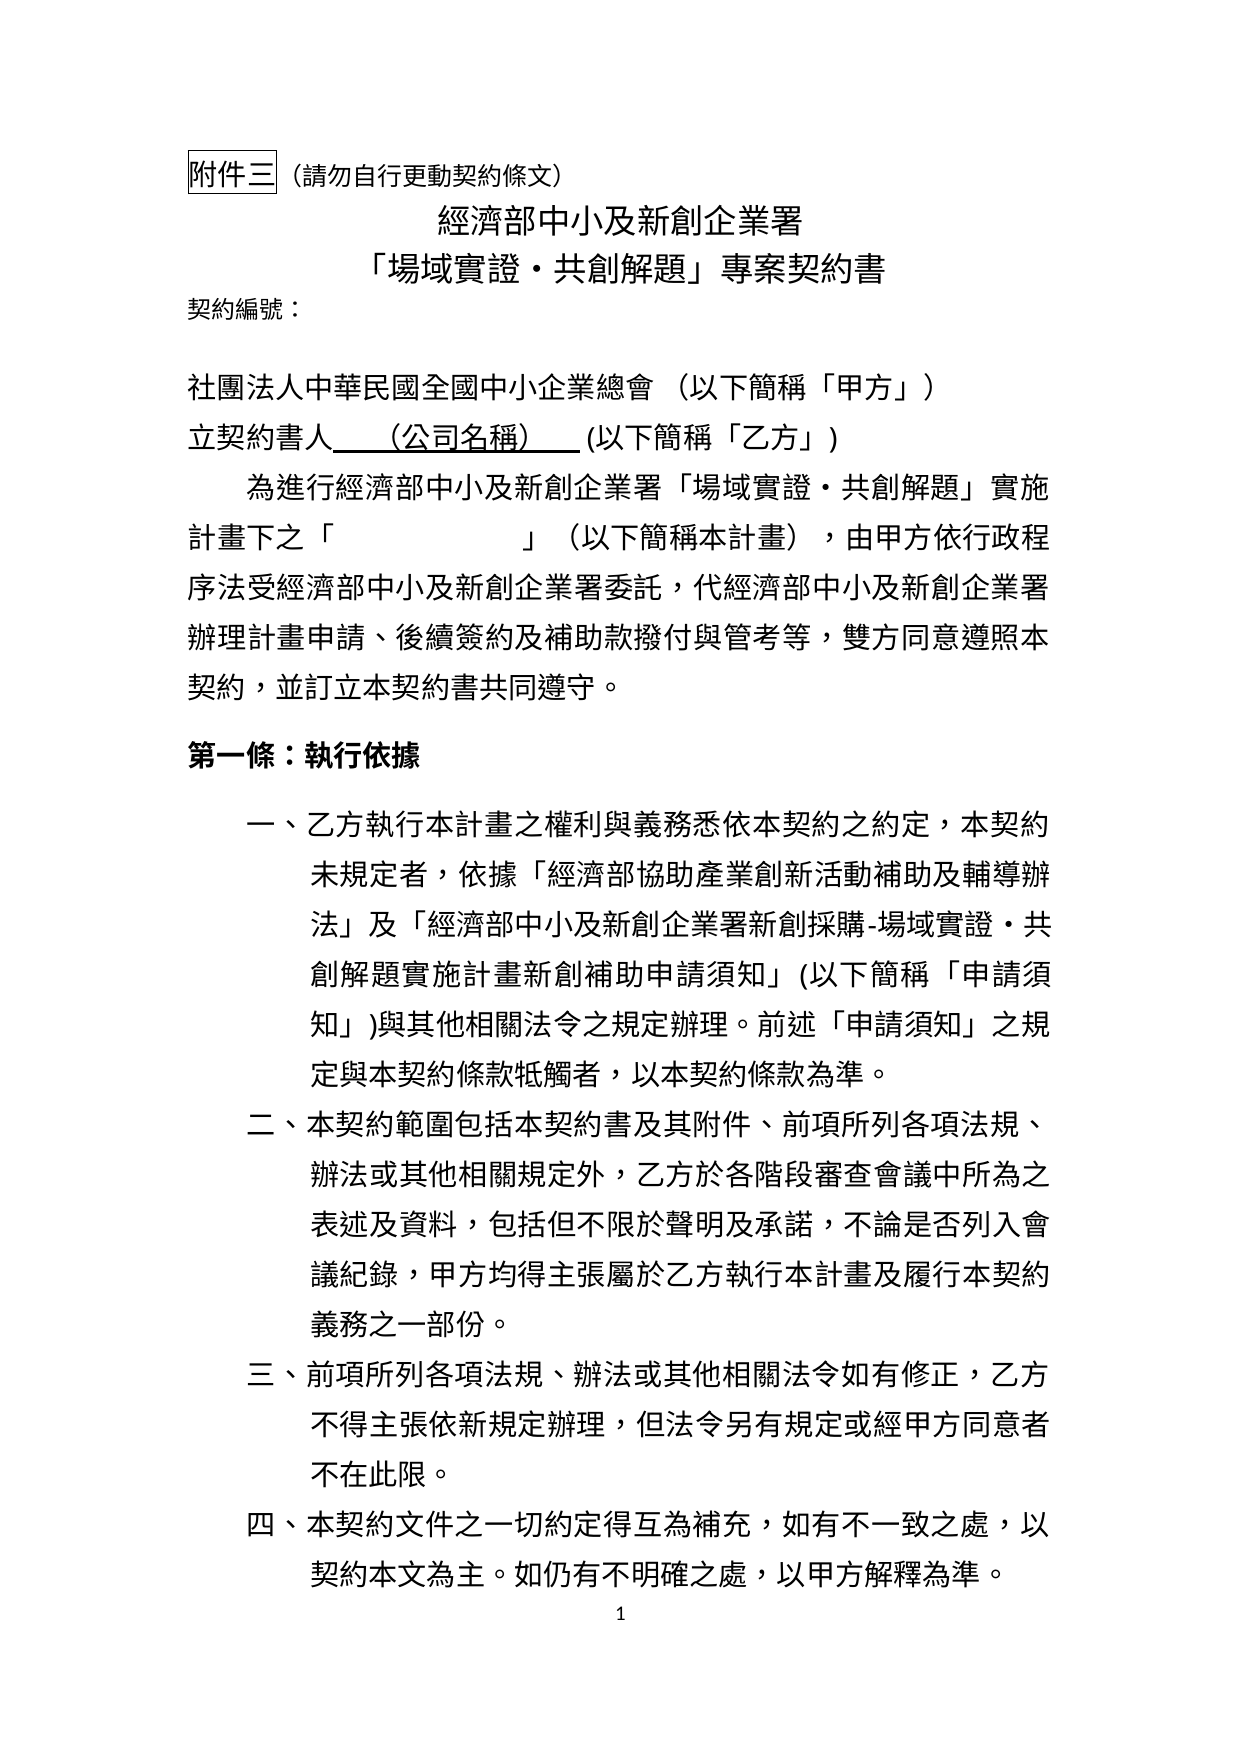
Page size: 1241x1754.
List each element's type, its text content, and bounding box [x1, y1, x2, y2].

text 經濟部中小及新創企業署 [187, 194, 1053, 243]
text 二、本契約範圍包括本契約書及其附件、前項所列各項法規、辦法或其他相關規定外，乙方於各階段審查會議中所為之表述及資料，包括但不限於聲明及承諾，不論是否列入會議紀錄，甲方均得主張屬於乙方執行本計畫及履行本契約義務之一部份。 [246, 1096, 1053, 1346]
text 四、本契約文件之一切約定得互為補充，如有不一致之處，以契約本文為主。如仍有不明確之處，以甲方解釋為準。 [246, 1496, 1053, 1596]
text 社團法人中華民國全國中小企業總會 （以下簡稱「甲方」） [187, 358, 1053, 408]
text 立契約書人 （公司名稱） (以下簡稱「乙方」) [187, 408, 1053, 458]
text 契約編號： [187, 291, 1053, 326]
text 第一條：執行依據 [187, 727, 1053, 777]
text 為進行經濟部中小及新創企業署「場域實證‧共創解題」實施計畫下之「 」（以下簡稱本計畫），由甲方依行政程序法受經濟部中小及新創企業署委託，代經濟部中小及新創企業署辦理計畫申請、後續簽約及補助款撥付與管考等，雙方同意遵照本契約，並訂立本契約書共同遵守。 [187, 458, 1053, 708]
text 一、乙方執行本計畫之權利與義務悉依本契約之約定，本契約未規定者，依據「經濟部協助產業創新活動補助及輔導辦法」及「經濟部中小及新創企業署新創採購-場域實證‧共創解題實施計畫新創補助申請須知」(以下簡稱「申請須知」)與其他相關法令之規定辦理。前述「申請須知」之規定與本契約條款牴觸者，以本契約條款為準。 [246, 796, 1053, 1096]
text 附件三（請勿自行更動契約條文） [277, 150, 1053, 194]
text 三、前項所列各項法規、辦法或其他相關法令如有修正，乙方不得主張依新規定辦理，但法令另有規定或經甲方同意者不在此限。 [246, 1346, 1053, 1496]
text 「場域實證‧共創解題」專案契約書 [187, 243, 1053, 291]
text 附件三（請勿自行更動契約條文） [189, 151, 276, 193]
